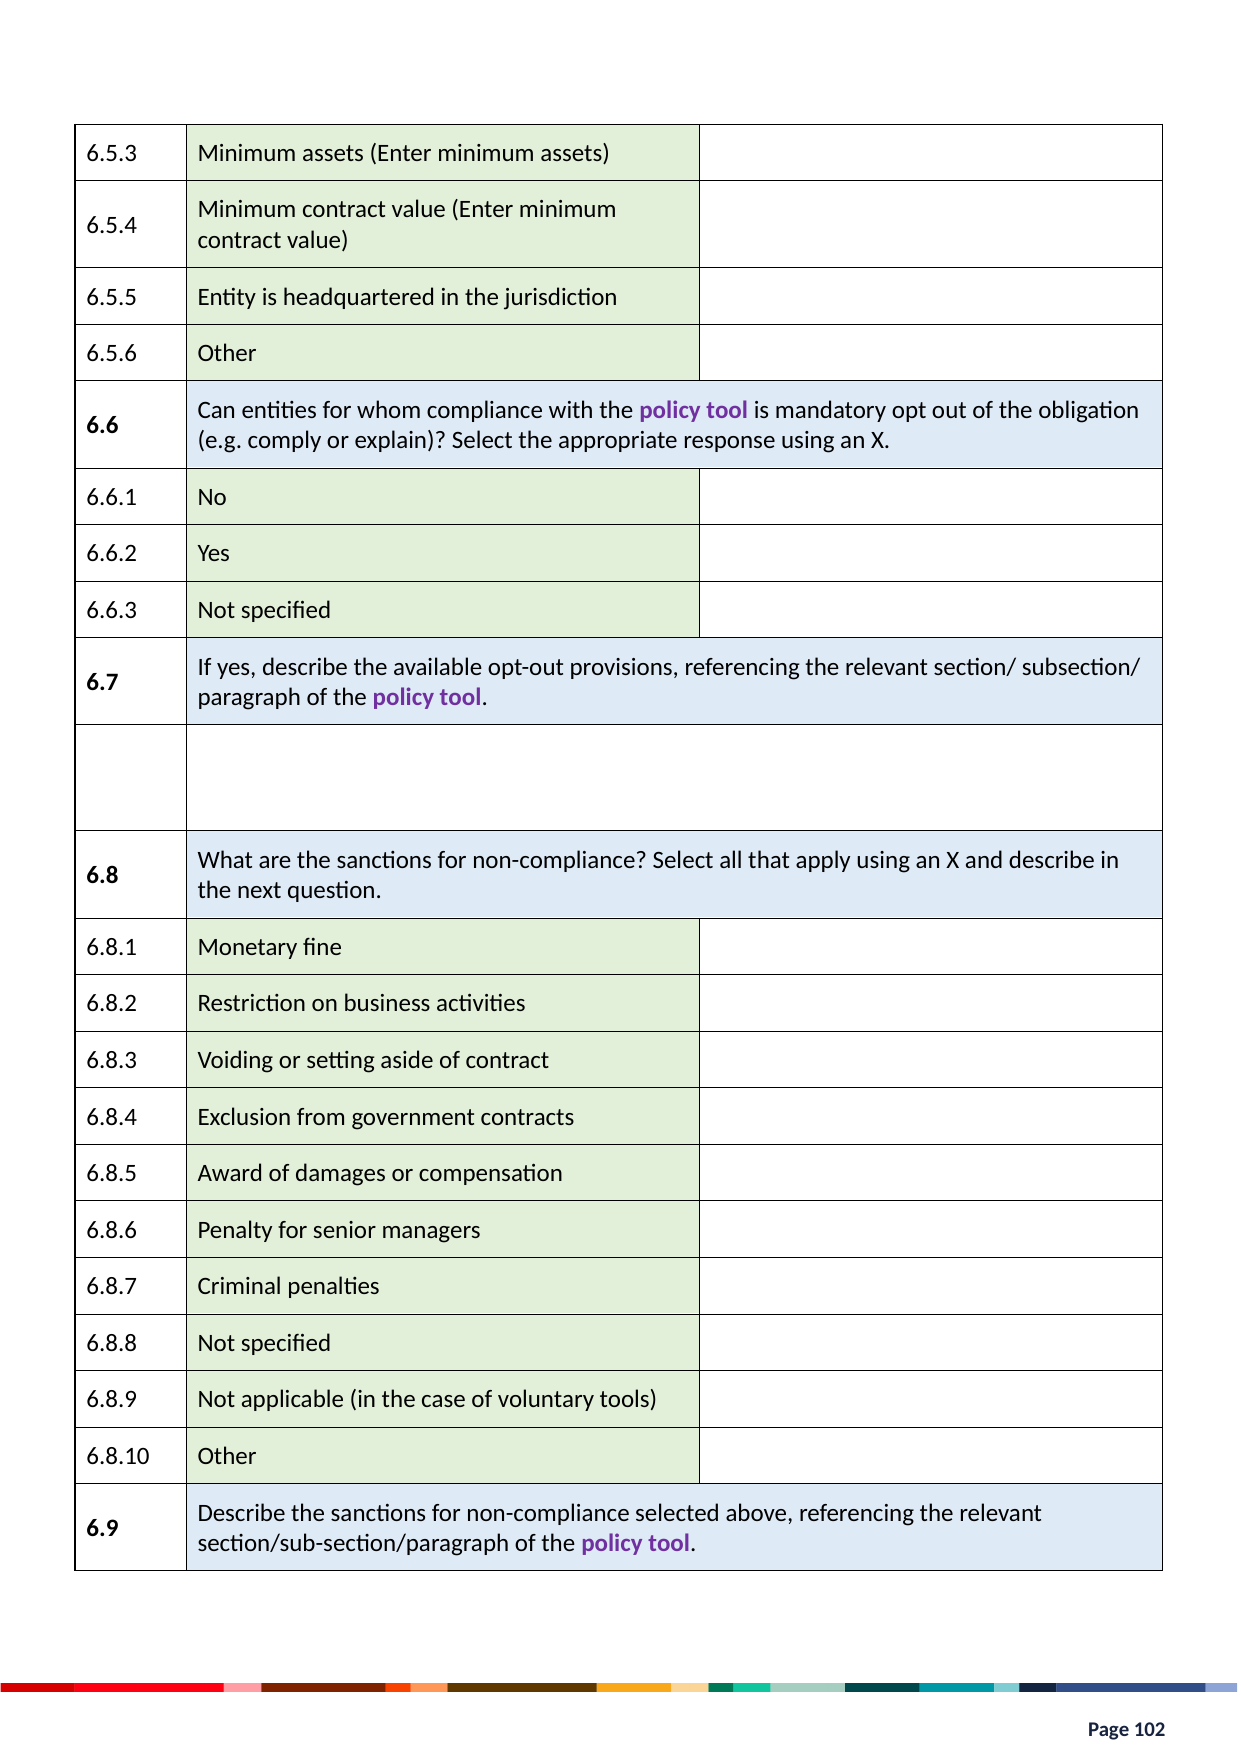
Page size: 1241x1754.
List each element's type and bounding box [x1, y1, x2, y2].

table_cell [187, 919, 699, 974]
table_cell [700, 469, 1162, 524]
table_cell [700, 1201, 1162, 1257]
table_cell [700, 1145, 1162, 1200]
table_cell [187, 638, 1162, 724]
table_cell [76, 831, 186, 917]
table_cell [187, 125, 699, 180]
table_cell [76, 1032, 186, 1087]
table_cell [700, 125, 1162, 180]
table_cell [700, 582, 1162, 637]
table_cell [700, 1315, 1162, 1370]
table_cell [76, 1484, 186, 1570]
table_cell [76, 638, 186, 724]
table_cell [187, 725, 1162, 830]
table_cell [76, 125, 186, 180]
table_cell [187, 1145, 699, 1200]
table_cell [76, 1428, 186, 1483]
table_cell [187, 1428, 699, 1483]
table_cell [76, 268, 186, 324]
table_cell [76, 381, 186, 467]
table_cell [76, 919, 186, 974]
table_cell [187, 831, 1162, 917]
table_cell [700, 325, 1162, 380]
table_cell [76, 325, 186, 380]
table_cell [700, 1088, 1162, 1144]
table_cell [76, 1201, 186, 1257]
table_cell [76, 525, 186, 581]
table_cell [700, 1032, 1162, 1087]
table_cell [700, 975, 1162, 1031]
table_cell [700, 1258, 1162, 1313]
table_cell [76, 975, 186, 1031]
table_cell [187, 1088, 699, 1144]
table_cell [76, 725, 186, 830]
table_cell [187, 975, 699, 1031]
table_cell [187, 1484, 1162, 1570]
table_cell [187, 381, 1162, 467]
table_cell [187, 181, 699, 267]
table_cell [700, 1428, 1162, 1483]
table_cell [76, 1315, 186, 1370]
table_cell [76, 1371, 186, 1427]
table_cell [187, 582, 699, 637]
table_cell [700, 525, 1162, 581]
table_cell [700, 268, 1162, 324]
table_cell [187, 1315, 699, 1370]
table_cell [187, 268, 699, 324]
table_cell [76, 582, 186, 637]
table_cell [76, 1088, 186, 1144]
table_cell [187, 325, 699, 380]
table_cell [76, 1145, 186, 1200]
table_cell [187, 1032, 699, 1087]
picture [0, 1683, 1236, 1692]
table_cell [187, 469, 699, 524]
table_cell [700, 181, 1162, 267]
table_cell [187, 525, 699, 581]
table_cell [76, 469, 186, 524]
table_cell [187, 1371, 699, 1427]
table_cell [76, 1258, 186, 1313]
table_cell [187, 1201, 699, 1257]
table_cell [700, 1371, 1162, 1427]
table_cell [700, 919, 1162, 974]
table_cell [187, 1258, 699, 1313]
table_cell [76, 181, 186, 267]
